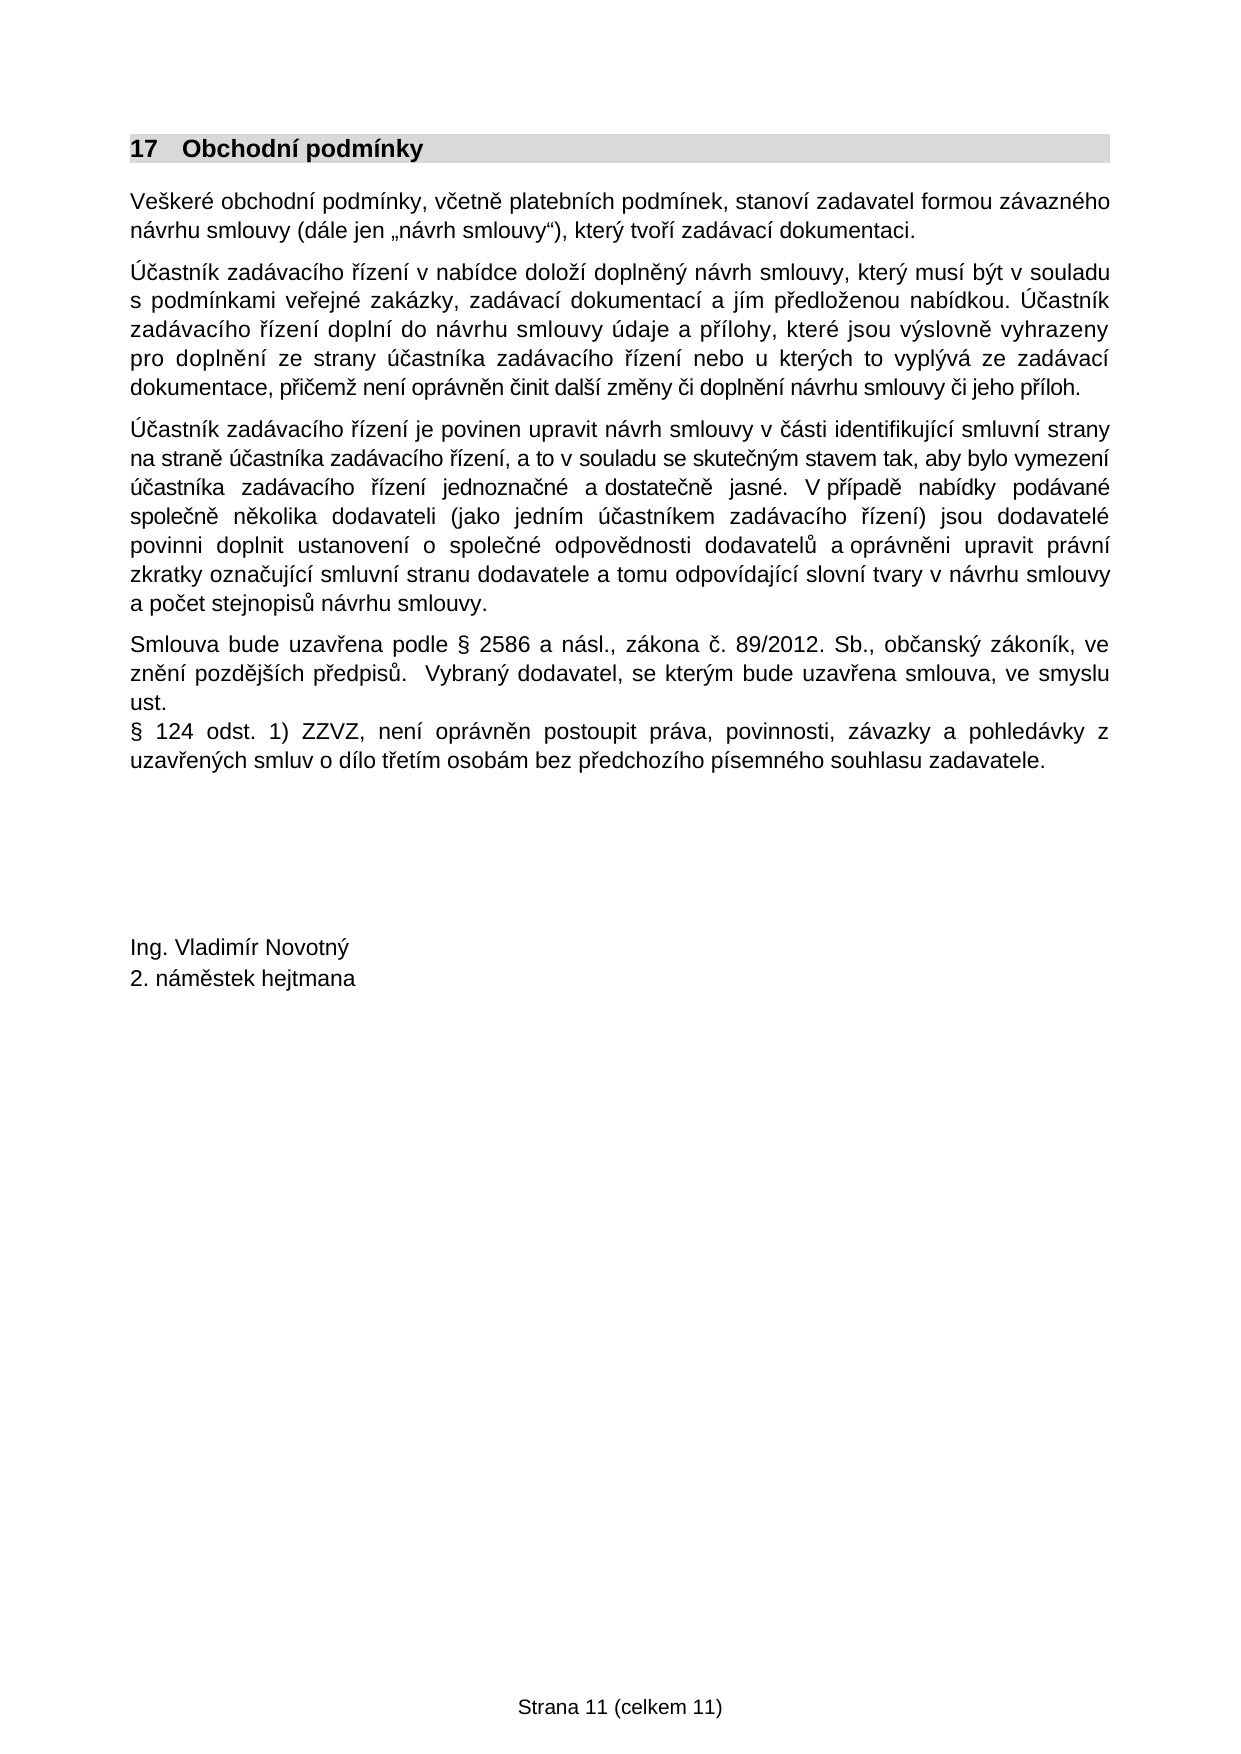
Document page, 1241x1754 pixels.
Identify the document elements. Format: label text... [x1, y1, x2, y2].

text Ing. Vladimír Novotný [130, 934, 1110, 960]
text Účastník zadávacího řízení v nabídce doloží doplněný návrh smlouvy, který musí být v souladu s podmínkami veřejné zakázky, zadávací dokumentací a jím předloženou nabídkou. Účastník zadávacího řízení doplní do návrhu smlouvy údaje a přílohy, které jsou výslovně vyhrazeny pro doplnění ze strany účastníka zadávacího řízení nebo u kterých to vyplývá ze zadávací dokumentace, přičemž není oprávněn činit další změny či doplnění návrhu smlouvy či jeho příloh. [130, 258, 1110, 401]
text Veškeré obchodní podmínky, včetně platebních podmínek, stanoví zadavatel formou závazného návrhu smlouvy (dále jen „návrh smlouvy“), který tvoří zadávací dokumentaci. [130, 188, 1110, 243]
text Účastník zadávacího řízení je povinen upravit návrh smlouvy v části identifikující smluvní strany na straně účastníka zadávacího řízení, a to v souladu se skutečným stavem tak, aby bylo vymezení účastníka zadávacího řízení jednoznačné a dostatečně jasné. V případě nabídky podávané společně několika dodavateli (jako jedním účastníkem zadávacího řízení) jsou dodavatelé povinni doplnit ustanovení o společné odpovědnosti dodavatelů a oprávněni upravit právní zkratky označující smluvní stranu dodavatele a tomu odpovídající slovní tvary v návrhu smlouvy a počet stejnopisů návrhu smlouvy. [130, 416, 1110, 616]
text 2. náměstek hejtmana [130, 965, 1110, 992]
text Smlouva bude uzavřena podle § 2586 a násl., zákona č. 89/2012. Sb., občanský zákoník, ve znění pozdějších předpisů. Vybraný dodavatel, se kterým bude uzavřena smlouva, ve smyslu ust. § 124 odst. 1) ZZVZ, není oprávněn postoupit práva, povinnosti, závazky a pohledávky z uzavřených smluv o dílo třetím osobám bez předchozího písemného souhlasu zadavatele. [130, 631, 1110, 773]
subtitle Obchodní podmínky [130, 134, 1110, 163]
